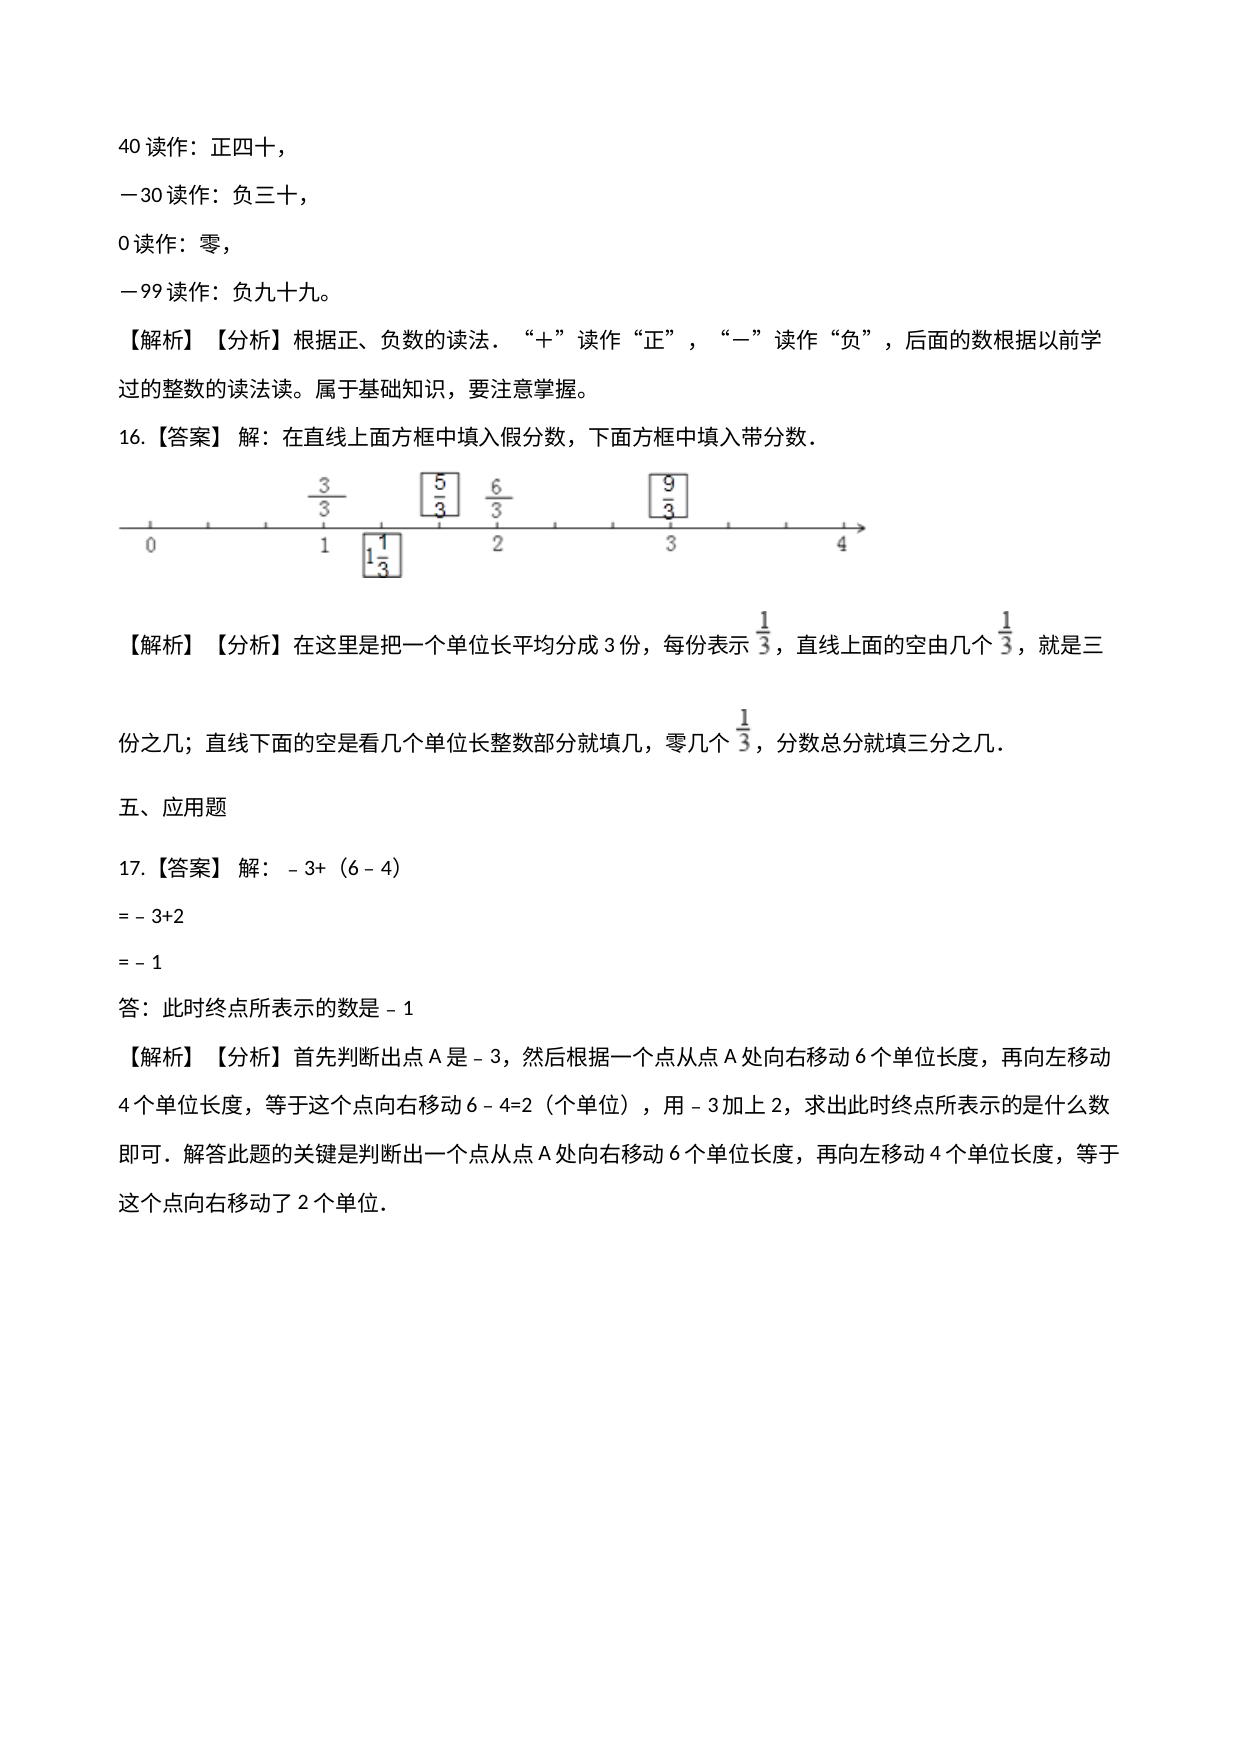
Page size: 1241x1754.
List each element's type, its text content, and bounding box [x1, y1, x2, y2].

text 0读作：零， [118, 226, 1122, 259]
text 16.【答案】 解：在直线上面方框中填入假分数，下面方框中填入带分数． [118, 420, 1122, 452]
text 17.【答案】 解：﹣3+（6﹣4） [118, 851, 1122, 883]
text 40读作：正四十， [118, 129, 1122, 162]
text 【解析】【分析】根据正、负数的读法．“＋”读作“正”，“－”读作“负”，后面的数根据以前学过的整数的读法读。属于基础知识，要注意掌握。 [118, 323, 1122, 404]
picture [735, 709, 755, 753]
text －99读作：负九十九。 [118, 274, 1122, 307]
text =﹣3+2 [118, 899, 1122, 932]
text =﹣1 [118, 945, 1122, 977]
picture [118, 468, 867, 578]
text －30读作：负三十， [118, 178, 1122, 210]
picture [755, 611, 775, 656]
picture [997, 611, 1017, 656]
text 【解析】【分析】在这里是把一个单位长平均分成3份，每份表示 ，直线上面的空由几个 ，就是三份之几；直线下面的空是看几个单位长整数部分就填几，零几个 ，分数总分就填三分之几． [118, 612, 1122, 774]
text 答：此时终点所表示的数是﹣1 [118, 991, 1122, 1023]
text 【解析】【分析】首先判断出点A是﹣3，然后根据一个点从点A处向右移动6个单位长度，再向左移动4个单位长度，等于这个点向右移动6﹣4=2（个单位），用﹣3加上2，求出此时终点所表示的是什么数即可．解答此题的关键是判断出一个点从点A处向右移动6个单位长度，再向左移动4个单位长度，等于这个点向右移动了2个单位． [118, 1039, 1122, 1218]
text 五、应用题 [118, 790, 1122, 822]
